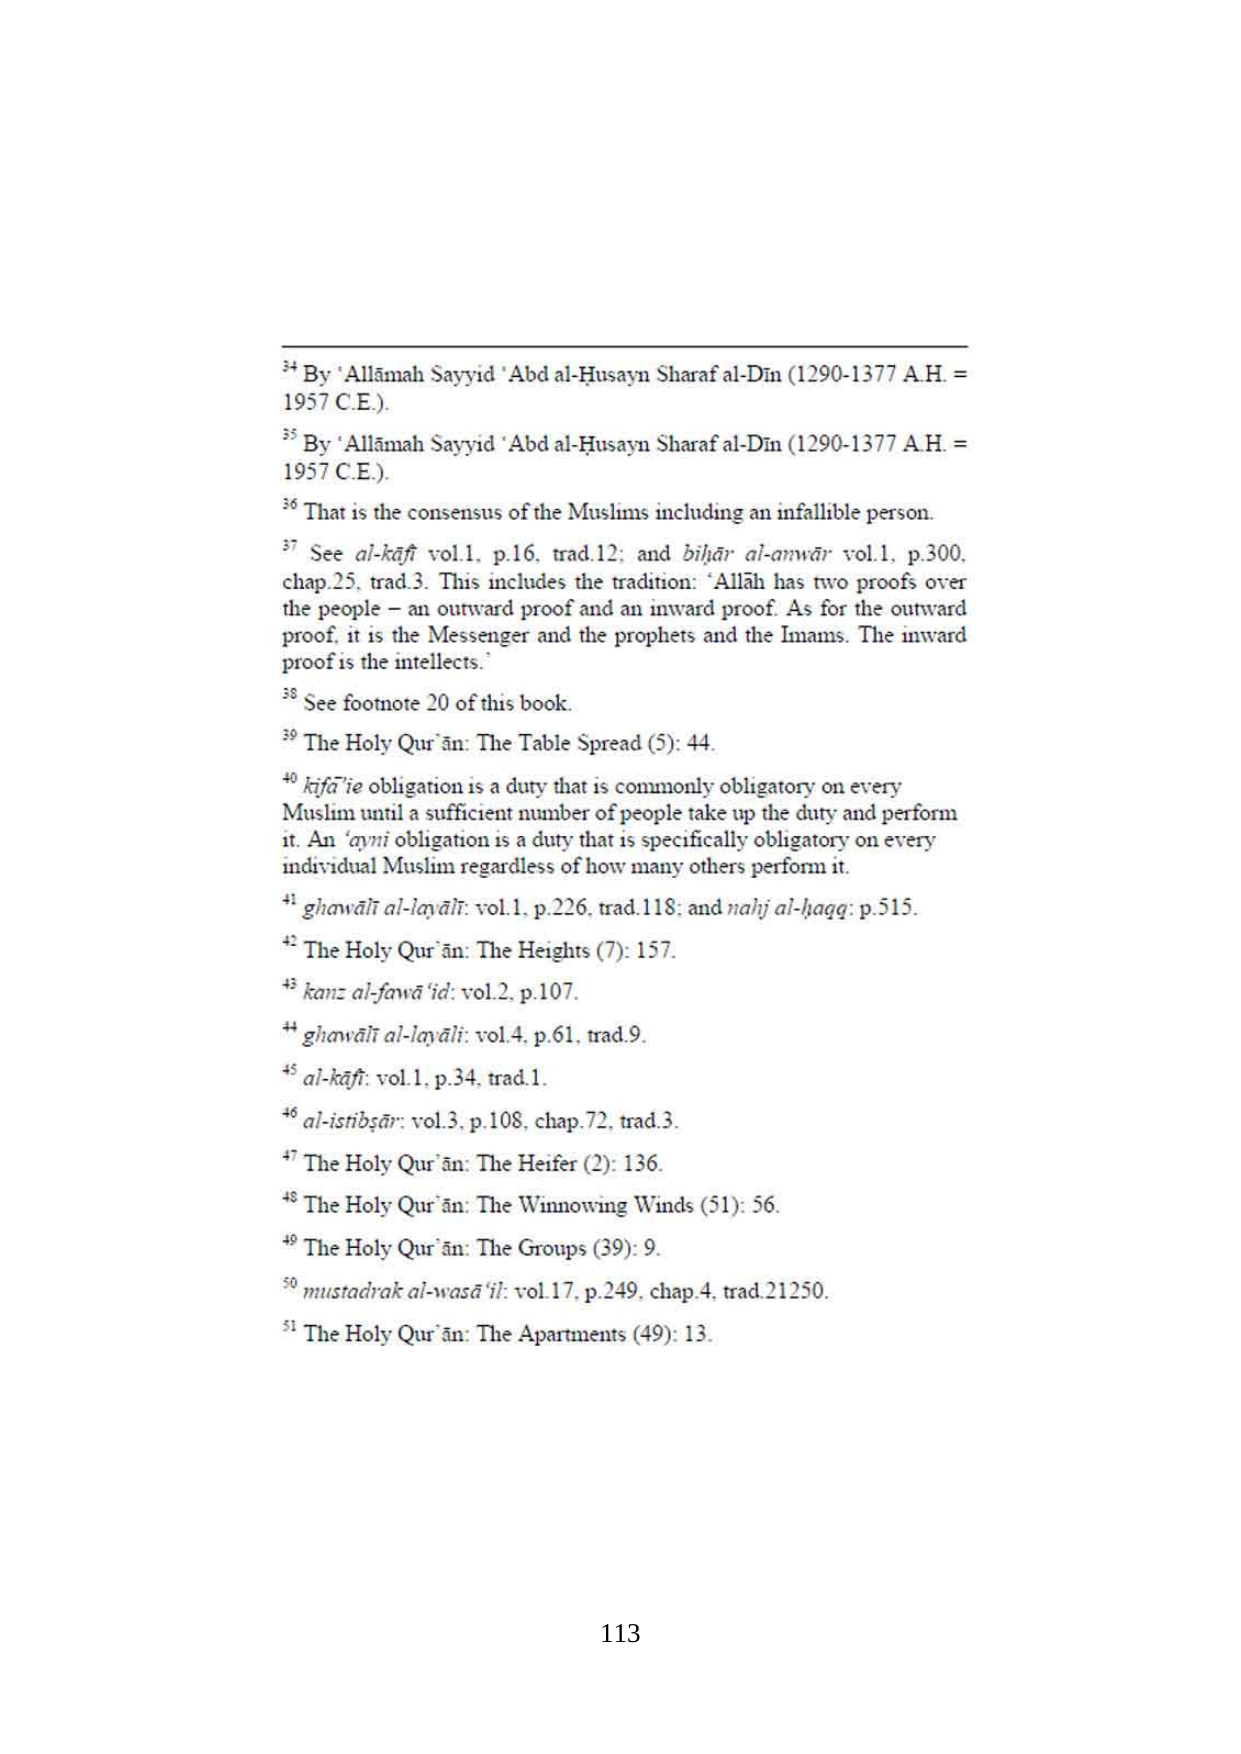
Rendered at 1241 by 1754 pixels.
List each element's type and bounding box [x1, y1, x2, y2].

picture [236, 309, 1004, 1359]
